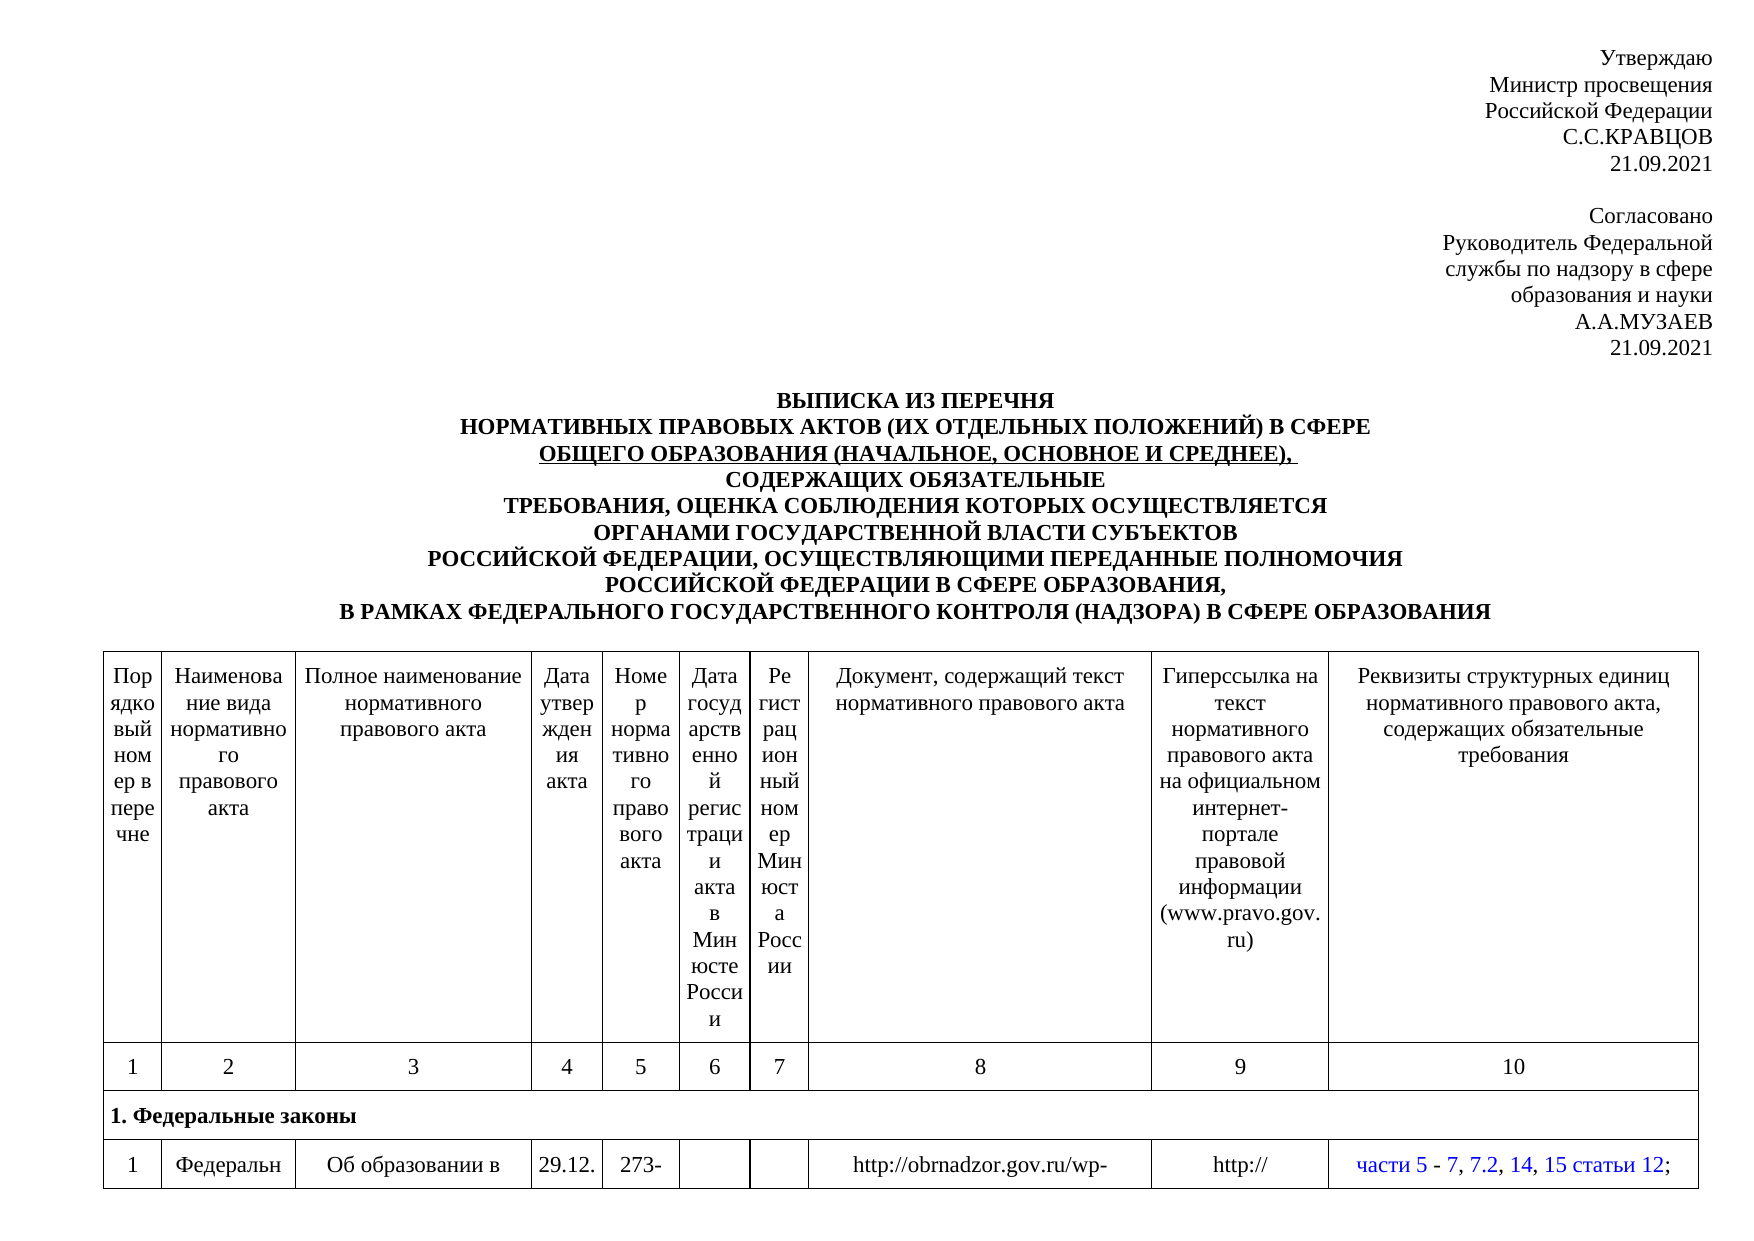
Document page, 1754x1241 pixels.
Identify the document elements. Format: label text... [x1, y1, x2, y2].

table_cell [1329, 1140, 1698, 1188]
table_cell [809, 1140, 1151, 1188]
text Российской Федерации [118, 97, 1713, 123]
title ОБЩЕГО ОБРАЗОВАНИЯ (НАЧАЛЬНОЕ, ОСНОВНОЕ И СРЕДНЕЕ), [118, 440, 1713, 466]
table_cell 1 [104, 1140, 161, 1188]
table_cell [296, 1140, 531, 1188]
text А.А.МУЗАЕВ [118, 308, 1713, 334]
table_cell 1 [104, 1043, 161, 1090]
table_cell 8 [809, 1043, 1151, 1090]
table_cell 10 [1329, 1043, 1698, 1090]
table_header Наименование вида нормативного правового акта [162, 652, 295, 1042]
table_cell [1152, 1140, 1328, 1188]
table_cell 29.12.2012 [532, 1140, 602, 1188]
title СОДЕРЖАЩИХ ОБЯЗАТЕЛЬНЫЕ [118, 466, 1713, 492]
table_cell Федеральный закон [162, 1140, 295, 1188]
table_header Гиперссылка на текст нормативного правового акта на официальном интернет-портале правовой информации (www.pravo.gov.ru) [1152, 652, 1328, 1042]
text Руководитель Федеральной [118, 229, 1713, 255]
title ТРЕБОВАНИЯ, ОЦЕНКА СОБЛЮДЕНИЯ КОТОРЫХ ОСУЩЕСТВЛЯЕТСЯ [118, 492, 1713, 519]
table_cell 9 [1152, 1043, 1328, 1090]
table_header Дата государственной регистрации акта в Минюсте России [680, 652, 749, 1042]
title В РАМКАХ ФЕДЕРАЛЬНОГО ГОСУДАРСТВЕННОГО КОНТРОЛЯ (НАДЗОРА) В СФЕРЕ ОБРАЗОВАНИЯ [118, 598, 1713, 624]
text Согласовано [118, 202, 1713, 229]
table_header Дата утверждения акта [532, 652, 602, 1042]
table_cell [751, 1140, 808, 1188]
title РОССИЙСКОЙ ФЕДЕРАЦИИ, ОСУЩЕСТВЛЯЮЩИМИ ПЕРЕДАННЫЕ ПОЛНОМОЧИЯ [118, 545, 1713, 571]
table_cell 6 [680, 1043, 749, 1090]
text 21.09.2021 [118, 334, 1713, 361]
text 21.09.2021 [118, 150, 1713, 176]
text службы по надзору в сфере [118, 255, 1713, 282]
table_cell 3 [296, 1043, 531, 1090]
table_cell 2 [162, 1043, 295, 1090]
text С.С.КРАВЦОВ [118, 123, 1713, 150]
table_cell 1. Федеральные законы [104, 1091, 1698, 1139]
text Министр просвещения [118, 71, 1713, 97]
table_cell 5 [603, 1043, 679, 1090]
title РОССИЙСКОЙ ФЕДЕРАЦИИ В СФЕРЕ ОБРАЗОВАНИЯ, [118, 571, 1713, 598]
table_header Документ, содержащий текст нормативного правового акта [809, 652, 1151, 1042]
table_header Полное наименование нормативного правового акта [296, 652, 531, 1042]
table_header Реквизиты структурных единиц нормативного правового акта, содержащих обязательные требования [1329, 652, 1698, 1042]
title НОРМАТИВНЫХ ПРАВОВЫХ АКТОВ (ИХ ОТДЕЛЬНЫХ ПОЛОЖЕНИЙ) В СФЕРЕ [118, 413, 1713, 440]
table_header Регистрационный номер Минюста России [751, 652, 808, 1042]
table_cell 273-ФЗ [603, 1140, 679, 1188]
table_cell [680, 1140, 749, 1188]
table_cell 4 [532, 1043, 602, 1090]
title ОРГАНАМИ ГОСУДАРСТВЕННОЙ ВЛАСТИ СУБЪЕКТОВ [118, 519, 1713, 545]
table_cell 7 [751, 1043, 808, 1090]
title ВЫПИСКА ИЗ ПЕРЕЧНЯ [118, 387, 1713, 413]
text образования и науки [118, 282, 1713, 308]
table_header Порядковый номер в перечне [104, 652, 161, 1042]
table_header Номер нормативного правового акта [603, 652, 679, 1042]
text Утверждаю [118, 44, 1713, 71]
